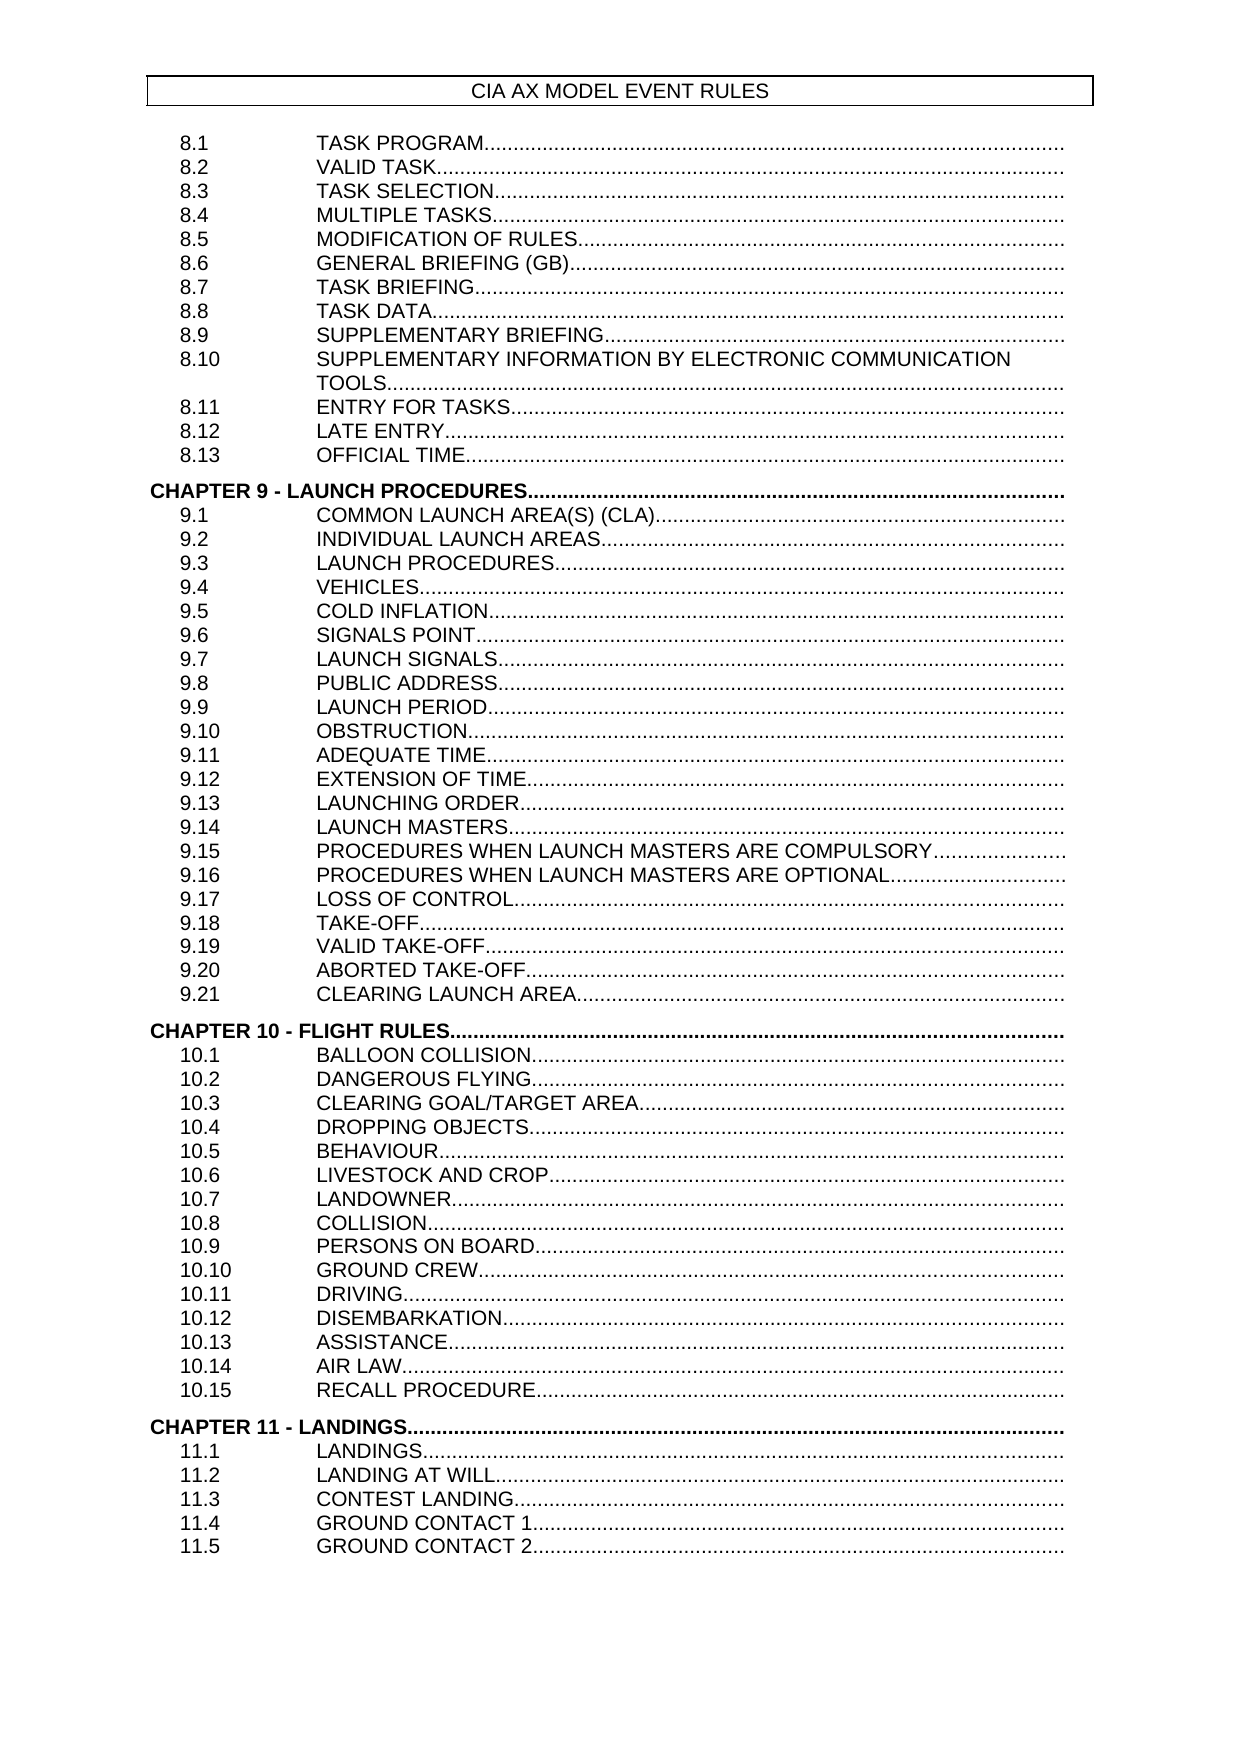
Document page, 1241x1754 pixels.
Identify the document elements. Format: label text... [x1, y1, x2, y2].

text 9.11 ADEQUATE TIME 18 [179, 743, 1061, 767]
text CHAPTER 11 - LANDINGS 23 [150, 1414, 1061, 1438]
text 9.17 LOSS OF CONTROL 19 [179, 886, 1061, 910]
text 10.14 AIR LAW 22 [179, 1354, 1061, 1378]
text 8.6 GENERAL BRIEFING (GB) 15 [179, 251, 1061, 275]
text 9.21 CLEARING LAUNCH AREA 20 [179, 982, 1061, 1006]
text CHAPTER 9 - LAUNCH PROCEDURES 17 [150, 479, 1061, 503]
text 9.6 SIGNALS POINT 18 [179, 623, 1061, 647]
text 10.10 GROUND CREW 22 [179, 1258, 1061, 1282]
text CHAPTER 10 - FLIGHT RULES 21 [150, 1019, 1061, 1043]
text 8.10 SUPPLEMENTARY INFORMATION BY ELECTRONIC COMMUNICATION TOOLS 16 [179, 347, 1061, 395]
text 9.7 LAUNCH SIGNALS 18 [179, 647, 1061, 671]
text 9.13 LAUNCHING ORDER 19 [179, 791, 1061, 814]
text 9.18 TAKE-OFF 20 [179, 910, 1061, 934]
text 8.5 MODIFICATION OF RULES 15 [179, 227, 1061, 251]
text 10.7 LANDOWNER 21 [179, 1186, 1061, 1210]
text 9.4 VEHICLES 17 [179, 575, 1061, 599]
text 9.5 COLD INFLATION 18 [179, 599, 1061, 623]
text 9.9 LAUNCH PERIOD 18 [179, 695, 1061, 719]
text 9.20 ABORTED TAKE-OFF 20 [179, 958, 1061, 982]
text 8.9 SUPPLEMENTARY BRIEFING 16 [179, 323, 1061, 347]
text 9.15 PROCEDURES WHEN LAUNCH MASTERS ARE COMPULSORY 19 [179, 838, 1061, 862]
text 10.8 COLLISION 22 [179, 1210, 1061, 1234]
text 10.4 DROPPING OBJECTS 21 [179, 1114, 1061, 1138]
text 10.15 RECALL PROCEDURE 22 [179, 1378, 1061, 1402]
text 9.1 COMMON LAUNCH AREA(S) (CLA) 17 [179, 503, 1061, 527]
text 8.1 TASK PROGRAM 14 [179, 131, 1061, 155]
text 8.12 LATE ENTRY 16 [179, 419, 1061, 443]
text 9.19 VALID TAKE-OFF 20 [179, 934, 1061, 958]
text 11.4 GROUND CONTACT 1 23 [179, 1510, 1061, 1534]
text 10.11 DRIVING 22 [179, 1282, 1061, 1306]
text 11.2 LANDING AT WILL 23 [179, 1462, 1061, 1486]
text 9.16 PROCEDURES WHEN LAUNCH MASTERS ARE OPTIONAL 19 [179, 862, 1061, 886]
text 9.3 LAUNCH PROCEDURES 17 [179, 551, 1061, 575]
text 10.13 ASSISTANCE 22 [179, 1330, 1061, 1354]
text 9.2 INDIVIDUAL LAUNCH AREAS 17 [179, 527, 1061, 551]
text 11.1 LANDINGS 23 [179, 1438, 1061, 1462]
text 11.3 CONTEST LANDING 23 [179, 1486, 1061, 1510]
text 10.5 BEHAVIOUR 21 [179, 1138, 1061, 1162]
text 9.12 EXTENSION OF TIME 18 [179, 767, 1061, 791]
text 8.4 MULTIPLE TASKS 14 [179, 203, 1061, 227]
text 8.11 ENTRY FOR TASKS 16 [179, 395, 1061, 419]
text 8.2 VALID TASK 14 [179, 155, 1061, 179]
text 11.5 GROUND CONTACT 2 23 [179, 1534, 1061, 1558]
text 9.14 LAUNCH MASTERS 19 [179, 814, 1061, 838]
text 9.10 OBSTRUCTION 18 [179, 719, 1061, 743]
text 10.3 CLEARING GOAL/TARGET AREA 21 [179, 1091, 1061, 1114]
text 10.2 DANGEROUS FLYING 21 [179, 1067, 1061, 1091]
text 10.9 PERSONS ON BOARD 22 [179, 1234, 1061, 1258]
text 8.13 OFFICIAL TIME 16 [179, 443, 1061, 467]
text 9.8 PUBLIC ADDRESS 18 [179, 671, 1061, 695]
text 10.1 BALLOON COLLISION 21 [179, 1043, 1061, 1067]
text 8.7 TASK BRIEFING 15 [179, 275, 1061, 299]
text 8.3 TASK SELECTION 14 [179, 179, 1061, 203]
text 10.12 DISEMBARKATION 22 [179, 1306, 1061, 1330]
text 10.6 LIVESTOCK AND CROP 21 [179, 1162, 1061, 1186]
text 8.8 TASK DATA 15 [179, 299, 1061, 323]
